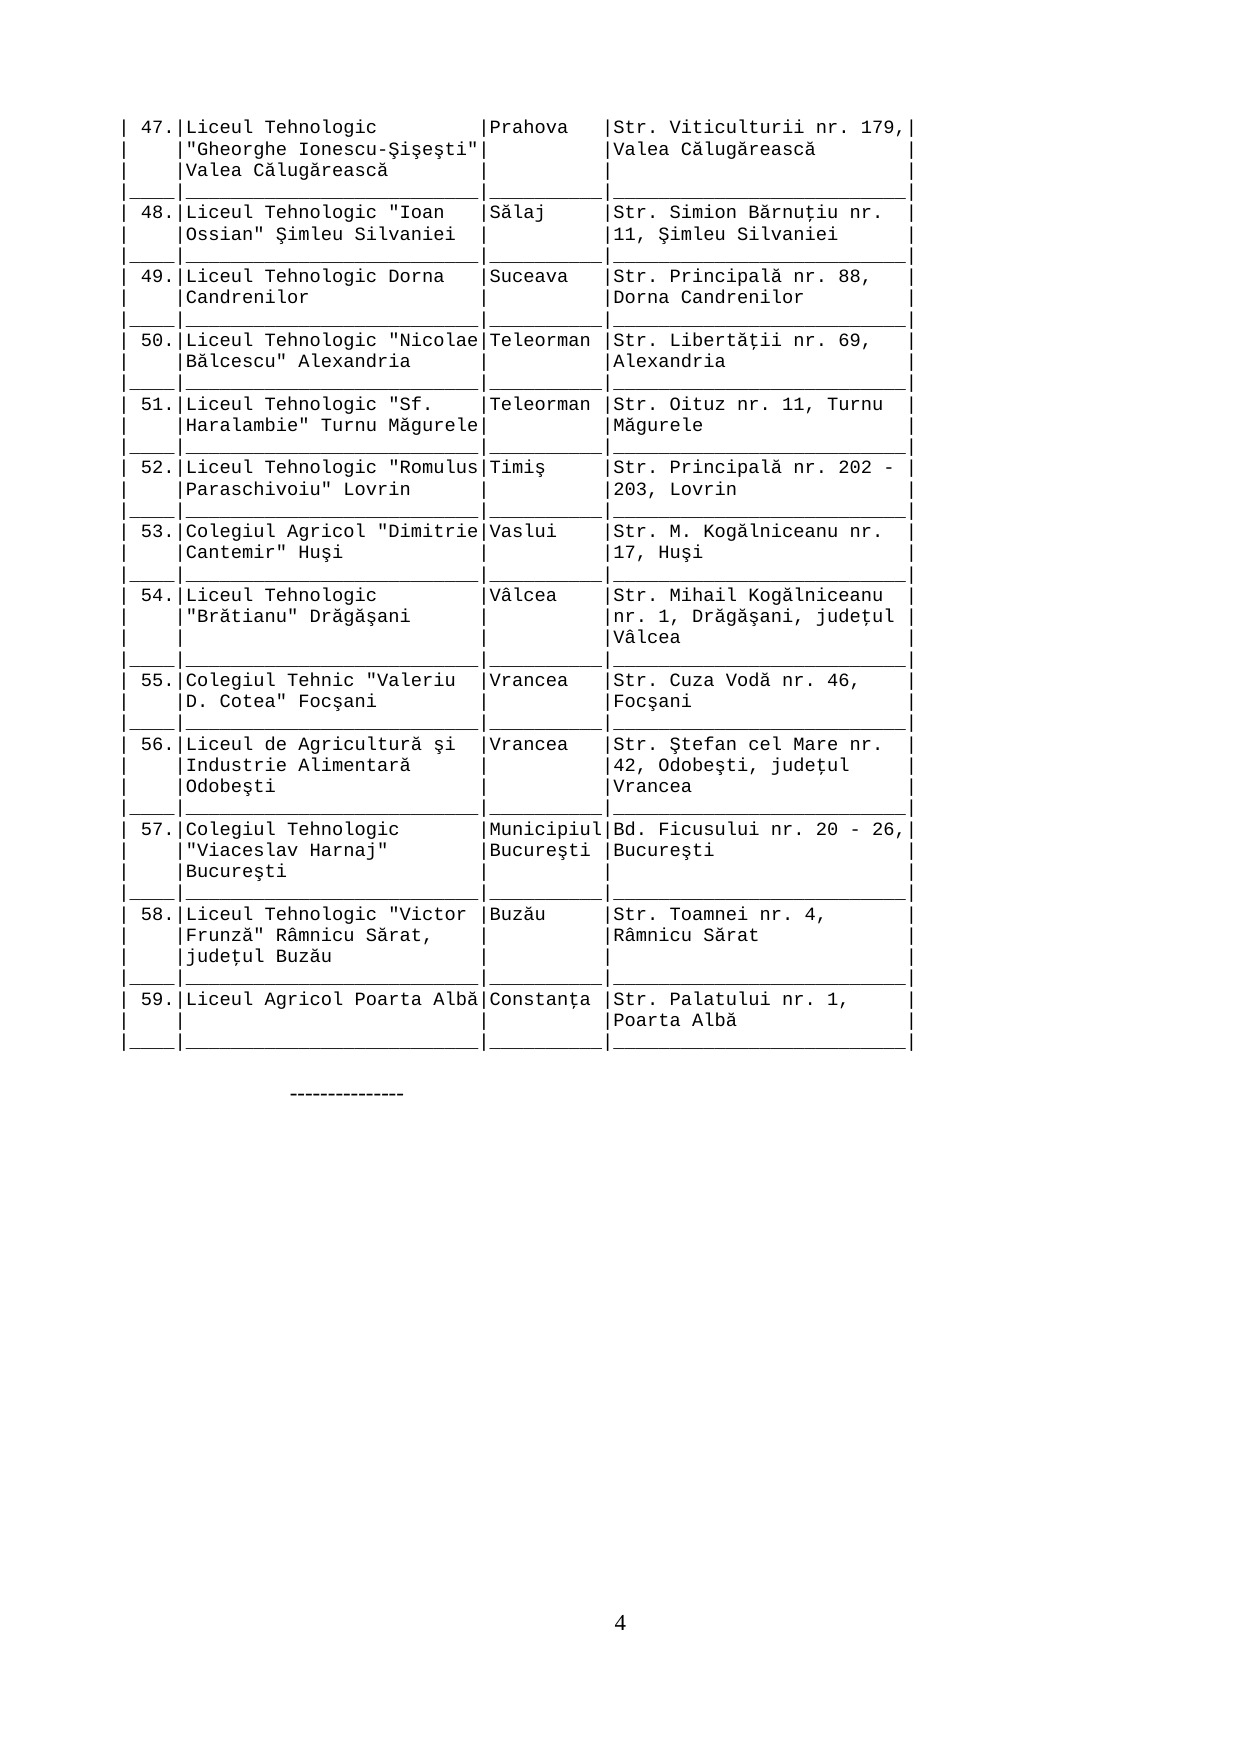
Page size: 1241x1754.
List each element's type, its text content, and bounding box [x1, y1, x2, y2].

text | 51.|Liceul Tehnologic "Sf. |Teleorman |Str. Oituz nr. 11, Turnu | [118, 394, 1122, 416]
text | 57.|Colegiul Tehnologic |Municipiul|Bd. Ficusului nr. 20 - 26,| [118, 819, 1122, 841]
text | 59.|Liceul Agricol Poarta Albă|Constanţa |Str. Palatului nr. 1, | [118, 989, 1122, 1011]
text | |Bălcescu" Alexandria | |Alexandria | [118, 352, 1122, 373]
text | |judeţul Buzău | | | [118, 947, 1122, 968]
text --------------- [118, 1079, 1122, 1106]
text |____|__________________________|__________|__________________________| [118, 373, 1122, 394]
text | 52.|Liceul Tehnologic "Romulus|Timiş |Str. Principală nr. 202 - | [118, 458, 1122, 479]
text |____|__________________________|__________|__________________________| [118, 649, 1122, 671]
text | 56.|Liceul de Agricultură şi |Vrancea |Str. Ştefan cel Mare nr. | [118, 734, 1122, 756]
text | |"Gheorghe Ionescu-Şişeşti"| |Valea Călugărească | [118, 139, 1122, 161]
text | |Ossian" Şimleu Silvaniei | |11, Şimleu Silvaniei | [118, 224, 1122, 246]
text |____|__________________________|__________|__________________________| [118, 968, 1122, 989]
text | |Paraschivoiu" Lovrin | |203, Lovrin | [118, 479, 1122, 501]
text | |Cantemir" Huşi | |17, Huşi | [118, 543, 1122, 564]
text | |Candrenilor | |Dorna Candrenilor | [118, 288, 1122, 309]
text |____|__________________________|__________|__________________________| [118, 798, 1122, 819]
text | | | |Poarta Albă | [118, 1011, 1122, 1032]
text |____|__________________________|__________|__________________________| [118, 437, 1122, 458]
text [118, 182, 1122, 203]
text | 50.|Liceul Tehnologic "Nicolae|Teleorman |Str. Libertăţii nr. 69, | [118, 331, 1122, 352]
text |____|__________________________|__________|__________________________| [118, 501, 1122, 522]
text | 48.|Liceul Tehnologic "Ioan |Sălaj |Str. Simion Bărnuţiu nr. | [118, 203, 1122, 224]
text | 58.|Liceul Tehnologic "Victor |Buzău |Str. Toamnei nr. 4, | [118, 904, 1122, 926]
text | 49.|Liceul Tehnologic Dorna |Suceava |Str. Principală nr. 88, | [118, 267, 1122, 288]
text | | | |Vâlcea | [118, 628, 1122, 649]
text | |Industrie Alimentară | |42, Odobeşti, judeţul | [118, 756, 1122, 777]
text | |Frunză" Râmnicu Sărat, | |Râmnicu Sărat | [118, 926, 1122, 947]
text | 54.|Liceul Tehnologic |Vâlcea |Str. Mihail Kogălniceanu | [118, 586, 1122, 607]
text | 55.|Colegiul Tehnic "Valeriu |Vrancea |Str. Cuza Vodă nr. 46, | [118, 671, 1122, 692]
text | 47.|Liceul Tehnologic |Prahova |Str. Viticulturii nr. 179,| [118, 118, 1122, 139]
text | |Valea Călugărească | | | [118, 161, 1122, 182]
text |____|__________________________|__________|__________________________| [118, 564, 1122, 586]
text | |"Viaceslav Harnaj" |Bucureşti |Bucureşti | [118, 841, 1122, 862]
text | |D. Cotea" Focşani | |Focşani | [118, 692, 1122, 713]
text |____|__________________________|__________|__________________________| [118, 246, 1122, 267]
text | |Odobeşti | |Vrancea | [118, 777, 1122, 798]
text | |Haralambie" Turnu Măgurele| |Măgurele | [118, 416, 1122, 437]
text |____|__________________________|__________|__________________________| [118, 713, 1122, 734]
text |____|__________________________|__________|__________________________| [118, 883, 1122, 904]
text | |"Brătianu" Drăgăşani | |nr. 1, Drăgăşani, judeţul | [118, 607, 1122, 628]
text |____|__________________________|__________|__________________________| [118, 309, 1122, 331]
text |____|__________________________|__________|__________________________| [118, 1032, 1122, 1053]
text | |Bucureşti | | | [118, 862, 1122, 883]
text | 53.|Colegiul Agricol "Dimitrie|Vaslui |Str. M. Kogălniceanu nr. | [118, 522, 1122, 543]
